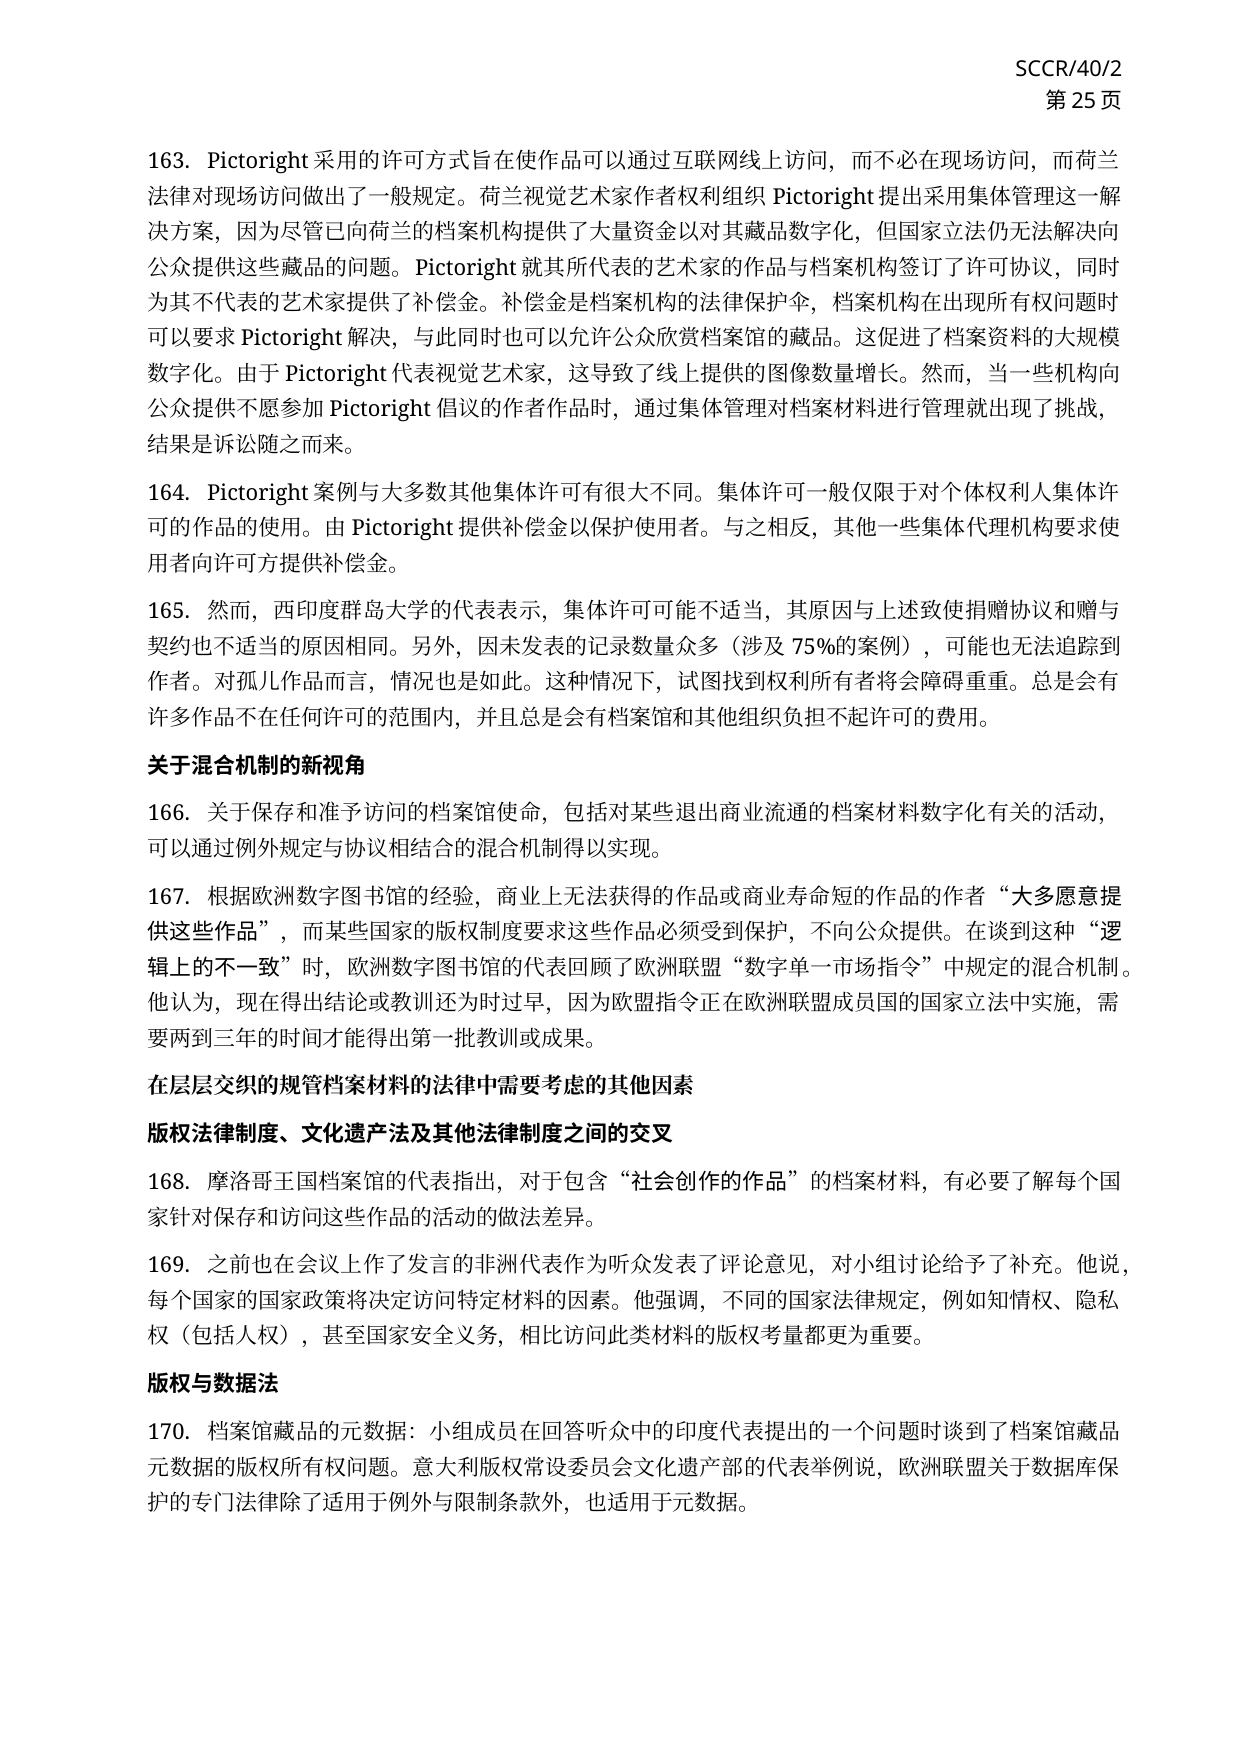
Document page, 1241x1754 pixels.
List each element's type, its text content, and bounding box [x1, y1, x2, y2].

subtitle 关于混合机制的新视角 [148, 744, 1122, 779]
subtitle 在层层交织的规管档案材料的法律中需要考虑的其他因素 [148, 1065, 1122, 1100]
list Pictoright采用的许可方式旨在使作品可以通过互联网线上访问，而不必在现场访问，而荷兰法律对现场访问做出了一般规定。荷兰视觉艺术家作者权利组织Pictoright提出采用集体管理这一解决方案，因为尽管已向荷兰的档案机构提供了大量资金以对其藏品数字化，但国家立法仍无法解决向公众提供这些藏品的问题。Pictoright就其所代表的艺术家的作品与档案机构签订了许可协议，同时为其不代表的艺术家提供了补偿金。补偿金是档案机构的法律保护伞，档案机构在出现所有权问题时可以要求Pictoright解决，与此同时也可以允许公众欣赏档案馆的藏品。这促进了档案资料的大规模数字化。由于Pictoright代表视觉艺术家，这导致了线上提供的图像数量增长。然而，当一些机构向公众提供不愿参加Pictoright倡议的作者作品时，通过集体管理对档案材料进行管理就出现了挑战，结果是诉讼随之而来。 [148, 140, 1122, 458]
list 档案馆藏品的元数据：小组成员在回答听众中的印度代表提出的一个问题时谈到了档案馆藏品元数据的版权所有权问题。意大利版权常设委员会文化遗产部的代表举例说，欧洲联盟关于数据库保护的专门法律除了适用于例外与限制条款外，也适用于元数据。 [148, 1411, 1122, 1517]
list Pictoright案例与大多数其他集体许可有很大不同。集体许可一般仅限于对个体权利人集体许可的作品的使用。由Pictoright提供补偿金以保护使用者。与之相反，其他一些集体代理机构要求使用者向许可方提供补偿金。 [148, 471, 1122, 577]
list 摩洛哥王国档案馆的代表指出，对于包含“社会创作的作品”的档案材料，有必要了解每个国家针对保存和访问这些作品的活动的做法差异。 [148, 1161, 1122, 1231]
list 关于保存和准予访问的档案馆使命，包括对某些退出商业流通的档案材料数字化有关的活动，可以通过例外规定与协议相结合的混合机制得以实现。 [148, 792, 1122, 863]
list 之前也在会议上作了发言的非洲代表作为听众发表了评论意见，对小组讨论给予了补充。他说，每个国家的国家政策将决定访问特定材料的因素。他强调，不同的国家法律规定，例如知情权、隐私权（包括人权），甚至国家安全义务，相比访问此类材料的版权考量都更为重要。 [148, 1244, 1122, 1350]
subtitle 版权与数据法 [148, 1363, 1122, 1398]
subtitle 版权法律制度、文化遗产法及其他法律制度之间的交叉 [148, 1113, 1122, 1148]
list 然而，西印度群岛大学的代表表示，集体许可可能不适当，其原因与上述致使捐赠协议和赠与契约也不适当的原因相同。另外，因未发表的记录数量众多（涉及75%的案例），可能也无法追踪到作者。对孤儿作品而言，情况也是如此。这种情况下，试图找到权利所有者将会障碍重重。总是会有许多作品不在任何许可的范围内，并且总是会有档案馆和其他组织负担不起许可的费用。 [148, 590, 1122, 731]
list 根据欧洲数字图书馆的经验，商业上无法获得的作品或商业寿命短的作品的作者“大多愿意提供这些作品”，而某些国家的版权制度要求这些作品必须受到保护，不向公众提供。在谈到这种“逻辑上的不一致”时，欧洲数字图书馆的代表回顾了欧洲联盟“数字单一市场指令”中规定的混合机制。他认为，现在得出结论或教训还为时过早，因为欧盟指令正在欧洲联盟成员国的国家立法中实施，需要两到三年的时间才能得出第一批教训或成果。 [148, 875, 1122, 1052]
